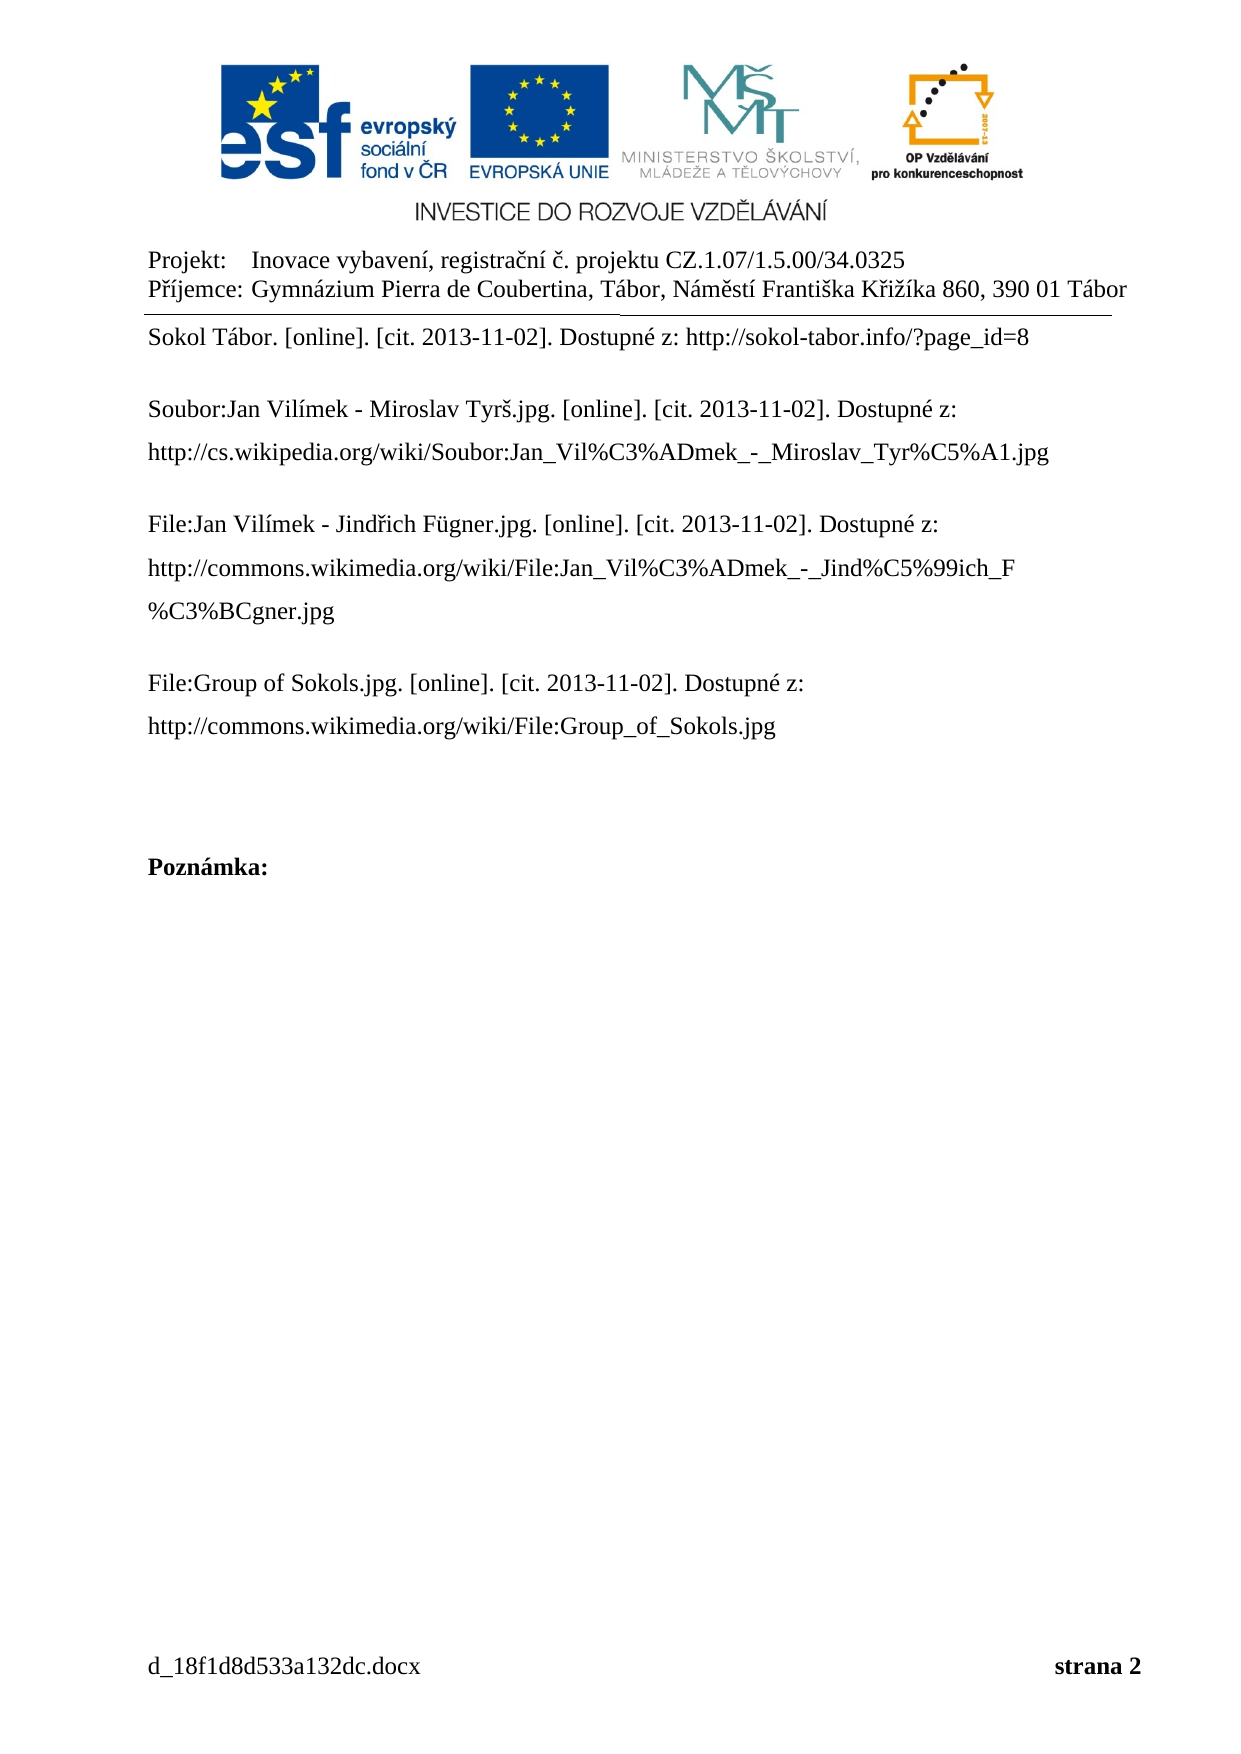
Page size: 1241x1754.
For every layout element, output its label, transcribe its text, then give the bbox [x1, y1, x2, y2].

text File:Group of Sokols.jpg. [online]. [cit. 2013-11-02]. Dostupné z: http://commons.wikimedia.org/wiki/File:Group_of_Sokols.jpg [148, 668, 1144, 740]
picture [217, 62, 1029, 224]
text Soubor:Jan Vilímek - Miroslav Tyrš.jpg. [online]. [cit. 2013-11-02]. Dostupné z: http://cs.wikipedia.org/wiki/Soubor:Jan_Vil%C3%ADmek_-_Miroslav_Tyr%C5%A1.jpg [148, 394, 1144, 466]
text Sokol Tábor. [online]. [cit. 2013-11-02]. Dostupné z: http://sokol-tabor.info/?page_id=8 [148, 322, 1144, 351]
text Poznámka: [148, 852, 1144, 880]
text File:Jan Vilímek - Jindřich Fügner.jpg. [online]. [cit. 2013-11-02]. Dostupné z: http://commons.wikimedia.org/wiki/File:Jan_Vil%C3%ADmek_-_Jind%C5%99ich_F%C3%BCgner.jpg [148, 509, 1144, 624]
